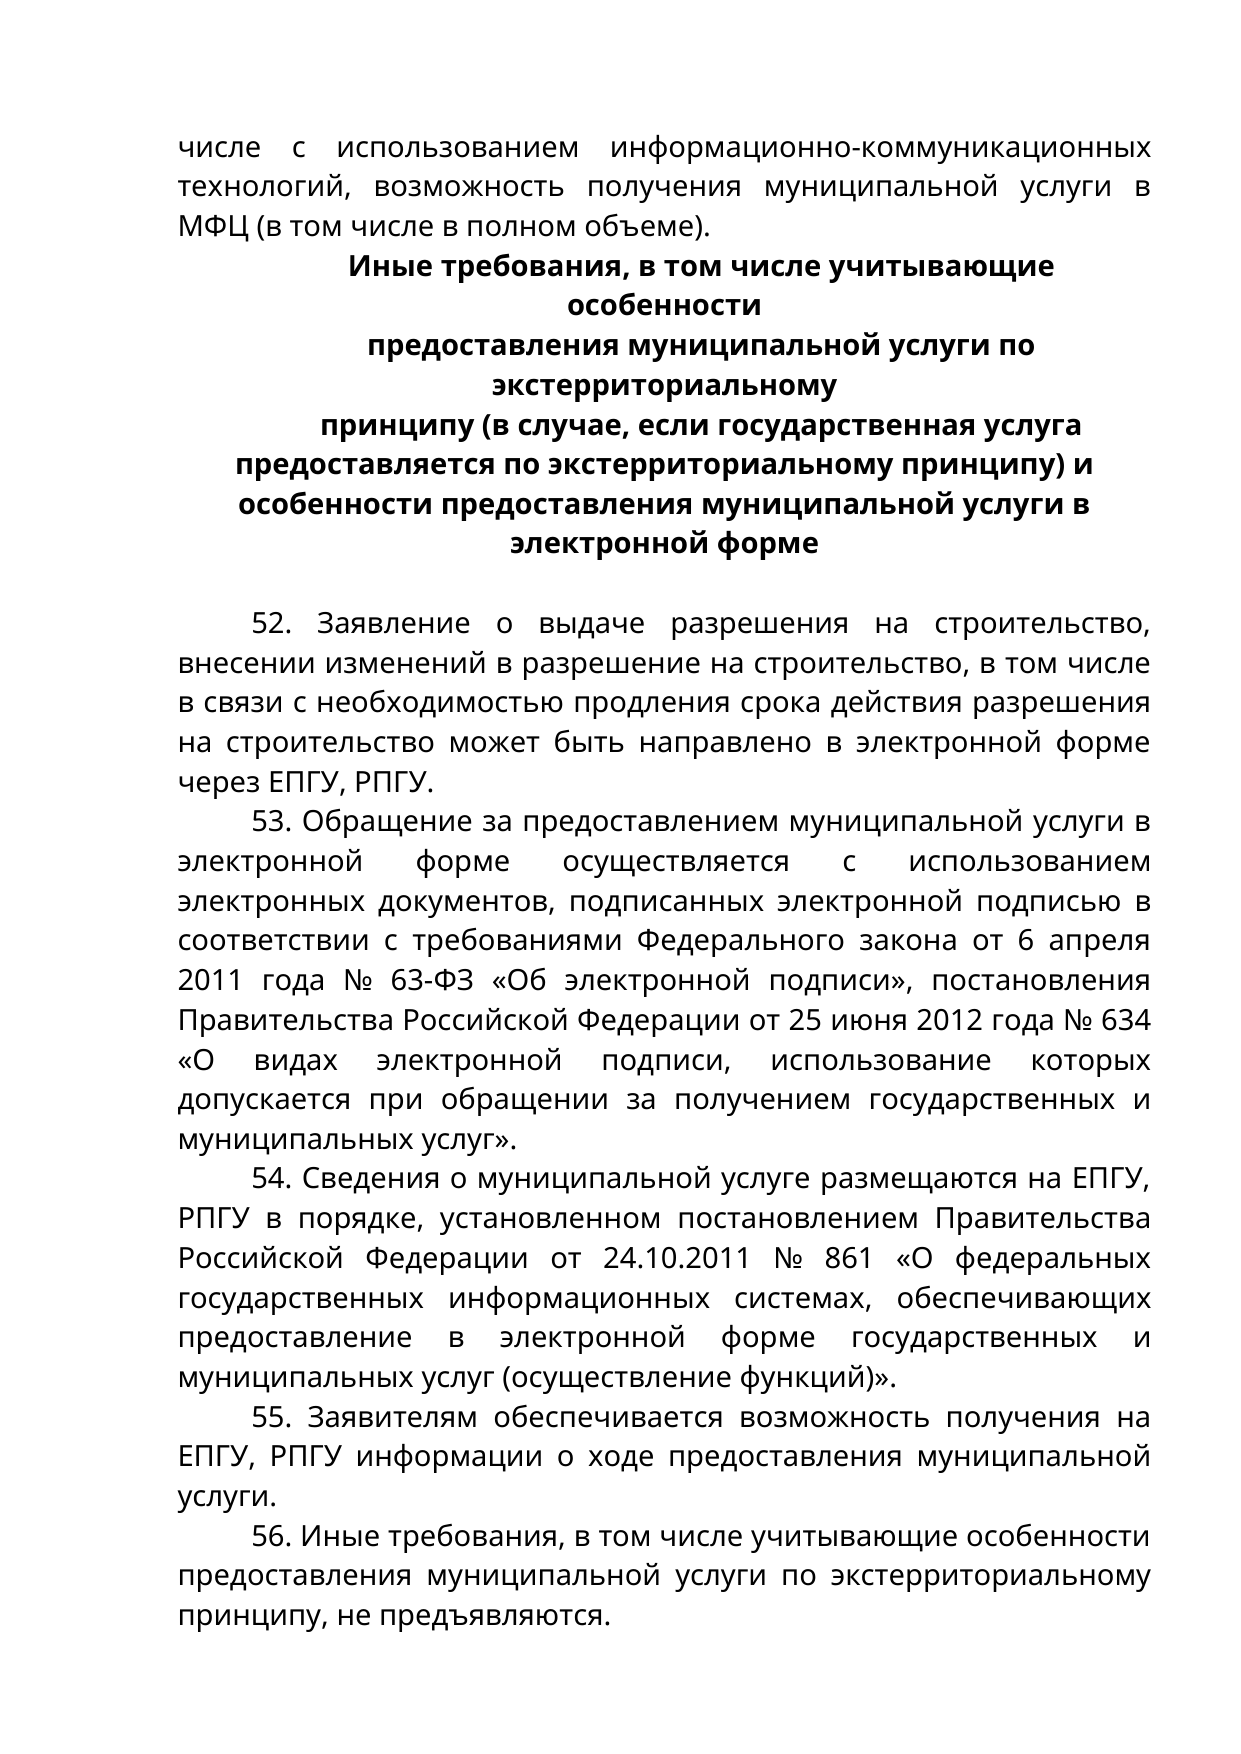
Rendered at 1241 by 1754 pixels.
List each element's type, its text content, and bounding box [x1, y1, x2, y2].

text Иные требования, в том числе учитывающие особенности [177, 245, 1152, 324]
text 53. Обращение за предоставлением муниципальной услуги в электронной форме осуществляется с использованием электронных документов, подписанных электронной подписью в соответствии с требованиями Федерального закона от 6 апреля 2011 года № 63-ФЗ «Об электронной подписи», постановления Правительства Российской Федерации от 25 июня 2012 года № 634 «О видах электронной подписи, использование которых допускается при обращении за получением государственных и муниципальных услуг». [177, 801, 1152, 1158]
text 54. Сведения о муниципальной услуге размещаются на ЕПГУ, РПГУ в порядке, установленном постановлением Правительства Российской Федерации от 24.10.2011 № 861 «О федеральных государственных информационных системах, обеспечивающих предоставление в электронной форме государственных и муниципальных услуг (осуществление функций)». [177, 1158, 1152, 1396]
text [177, 126, 1152, 245]
text принципу (в случае, если государственная услуга предоставляется по экстерриториальному принципу) и особенности предоставления муниципальной услуги в электронной форме [177, 404, 1152, 562]
text 55. Заявителям обеспечивается возможность получения на ЕПГУ, РПГУ информации о ходе предоставления муниципальной услуги. [177, 1396, 1152, 1515]
text 52. Заявление о выдаче разрешения на строительство, внесении изменений в разрешение на строительство, в том числе в связи с необходимостью продления срока действия разрешения на строительство может быть направлено в электронной форме через ЕПГУ, РПГУ. [177, 602, 1152, 801]
text предоставления муниципальной услуги по экстерриториальному [177, 324, 1152, 404]
text 56. Иные требования, в том числе учитывающие особенности предоставления муниципальной услуги по экстерриториальному принципу, не предъявляются. [177, 1515, 1152, 1634]
